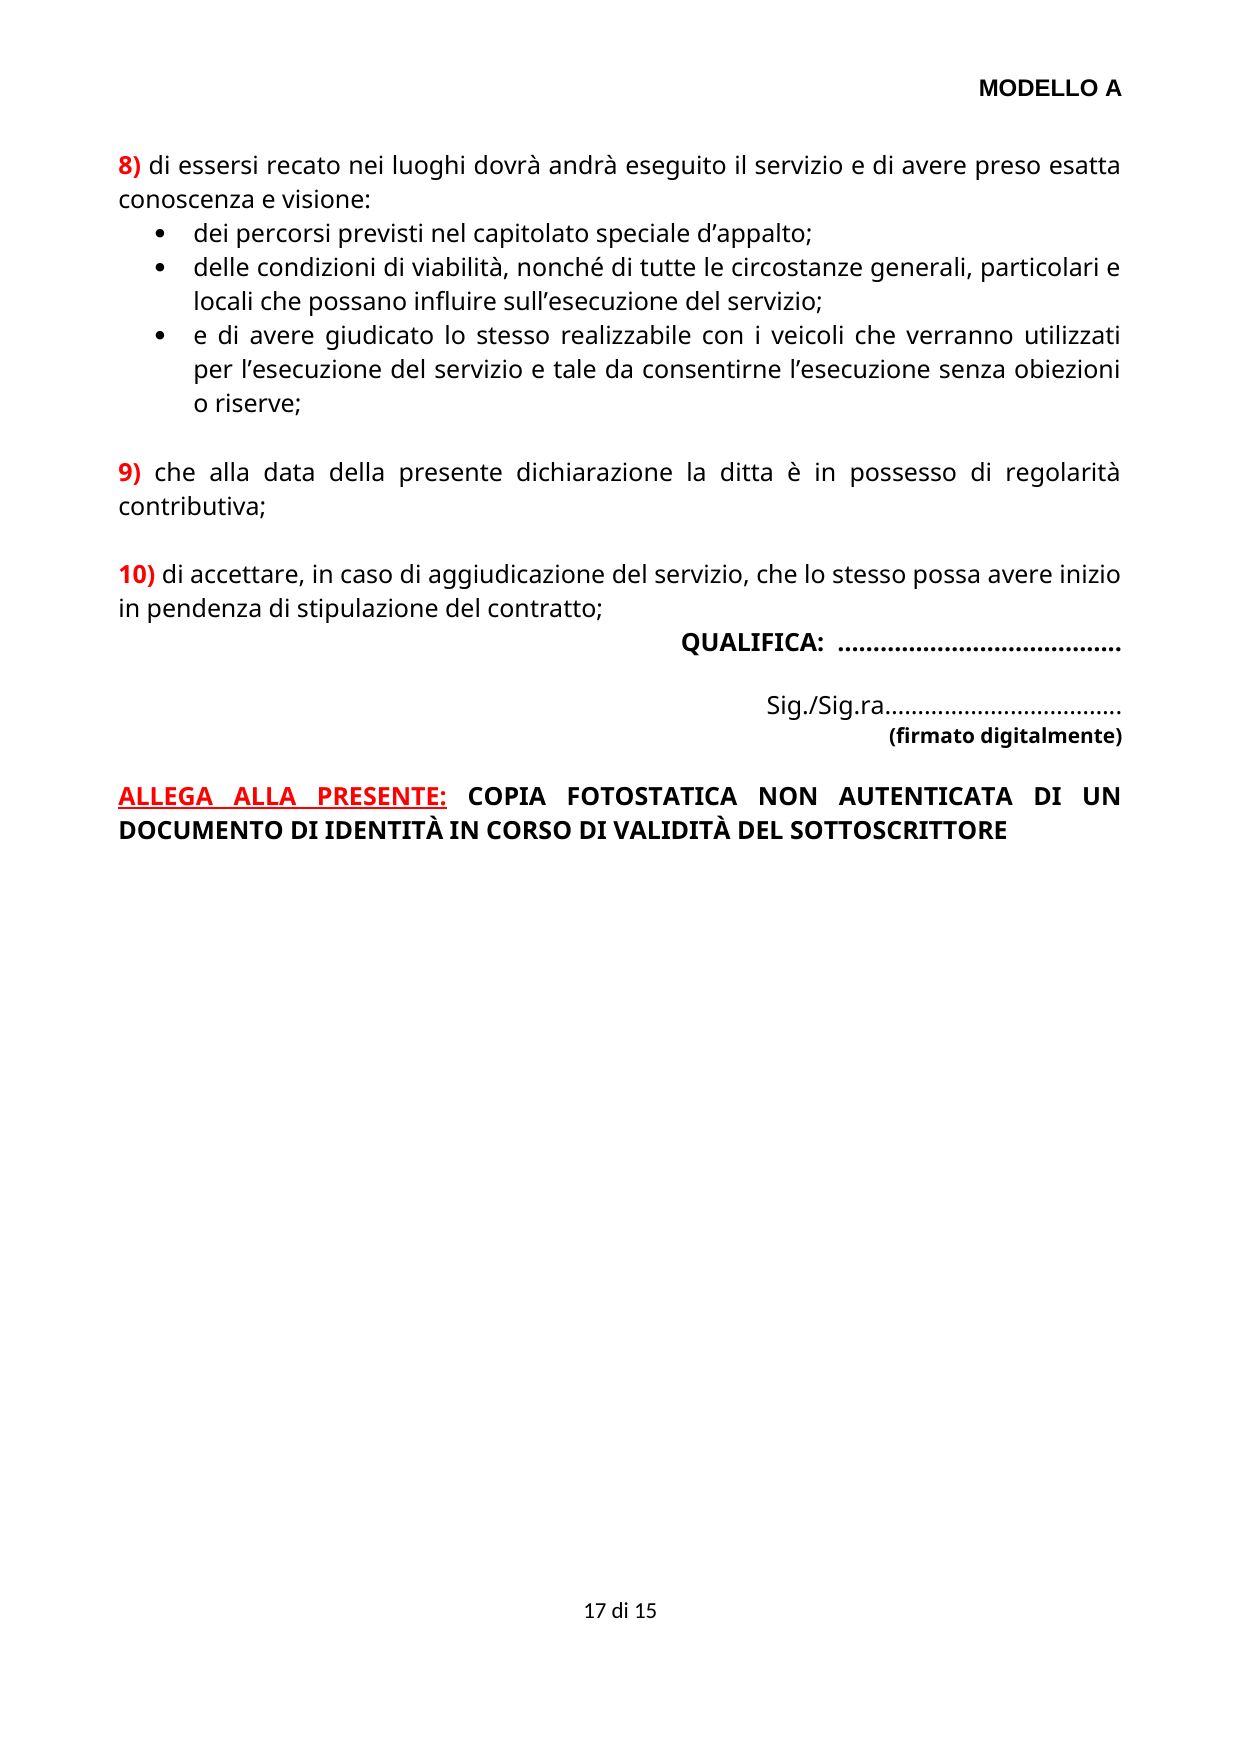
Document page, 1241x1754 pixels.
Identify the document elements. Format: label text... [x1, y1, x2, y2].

text QUALIFICA: ………………..……………….. [118, 624, 1122, 658]
list dei percorsi previsti nel capitolato speciale d’appalto; [156, 216, 1122, 250]
text Sig./Sig.ra……….…………………….. [118, 687, 1122, 721]
text 9) che alla data della presente dichiarazione la ditta è in possesso di regolarità contributiva; [118, 454, 1122, 522]
text ALLEGA ALLA PRESENTE: COPIA FOTOSTATICA NON AUTENTICATA DI UN DOCUMENTO DI IDENTITÀ IN CORSO DI VALIDITÀ DEL SOTTOSCRITTORE [118, 778, 1122, 846]
text 10) di accettare, in caso di aggiudicazione del servizio, che lo stesso possa avere inizio in pendenza di stipulazione del contratto; [118, 556, 1122, 624]
text (firmato digitalmente) [118, 721, 1122, 750]
list delle condizioni di viabilità, nonché di tutte le circostanze generali, particolari e locali che possano influire sull’esecuzione del servizio; [156, 250, 1122, 318]
text 8) di essersi recato nei luoghi dovrà andrà eseguito il servizio e di avere preso esatta conoscenza e visione: [118, 148, 1122, 216]
list e di avere giudicato lo stesso realizzabile con i veicoli che verranno utilizzati per l’esecuzione del servizio e tale da consentirne l’esecuzione senza obiezioni o riserve; [156, 318, 1122, 420]
